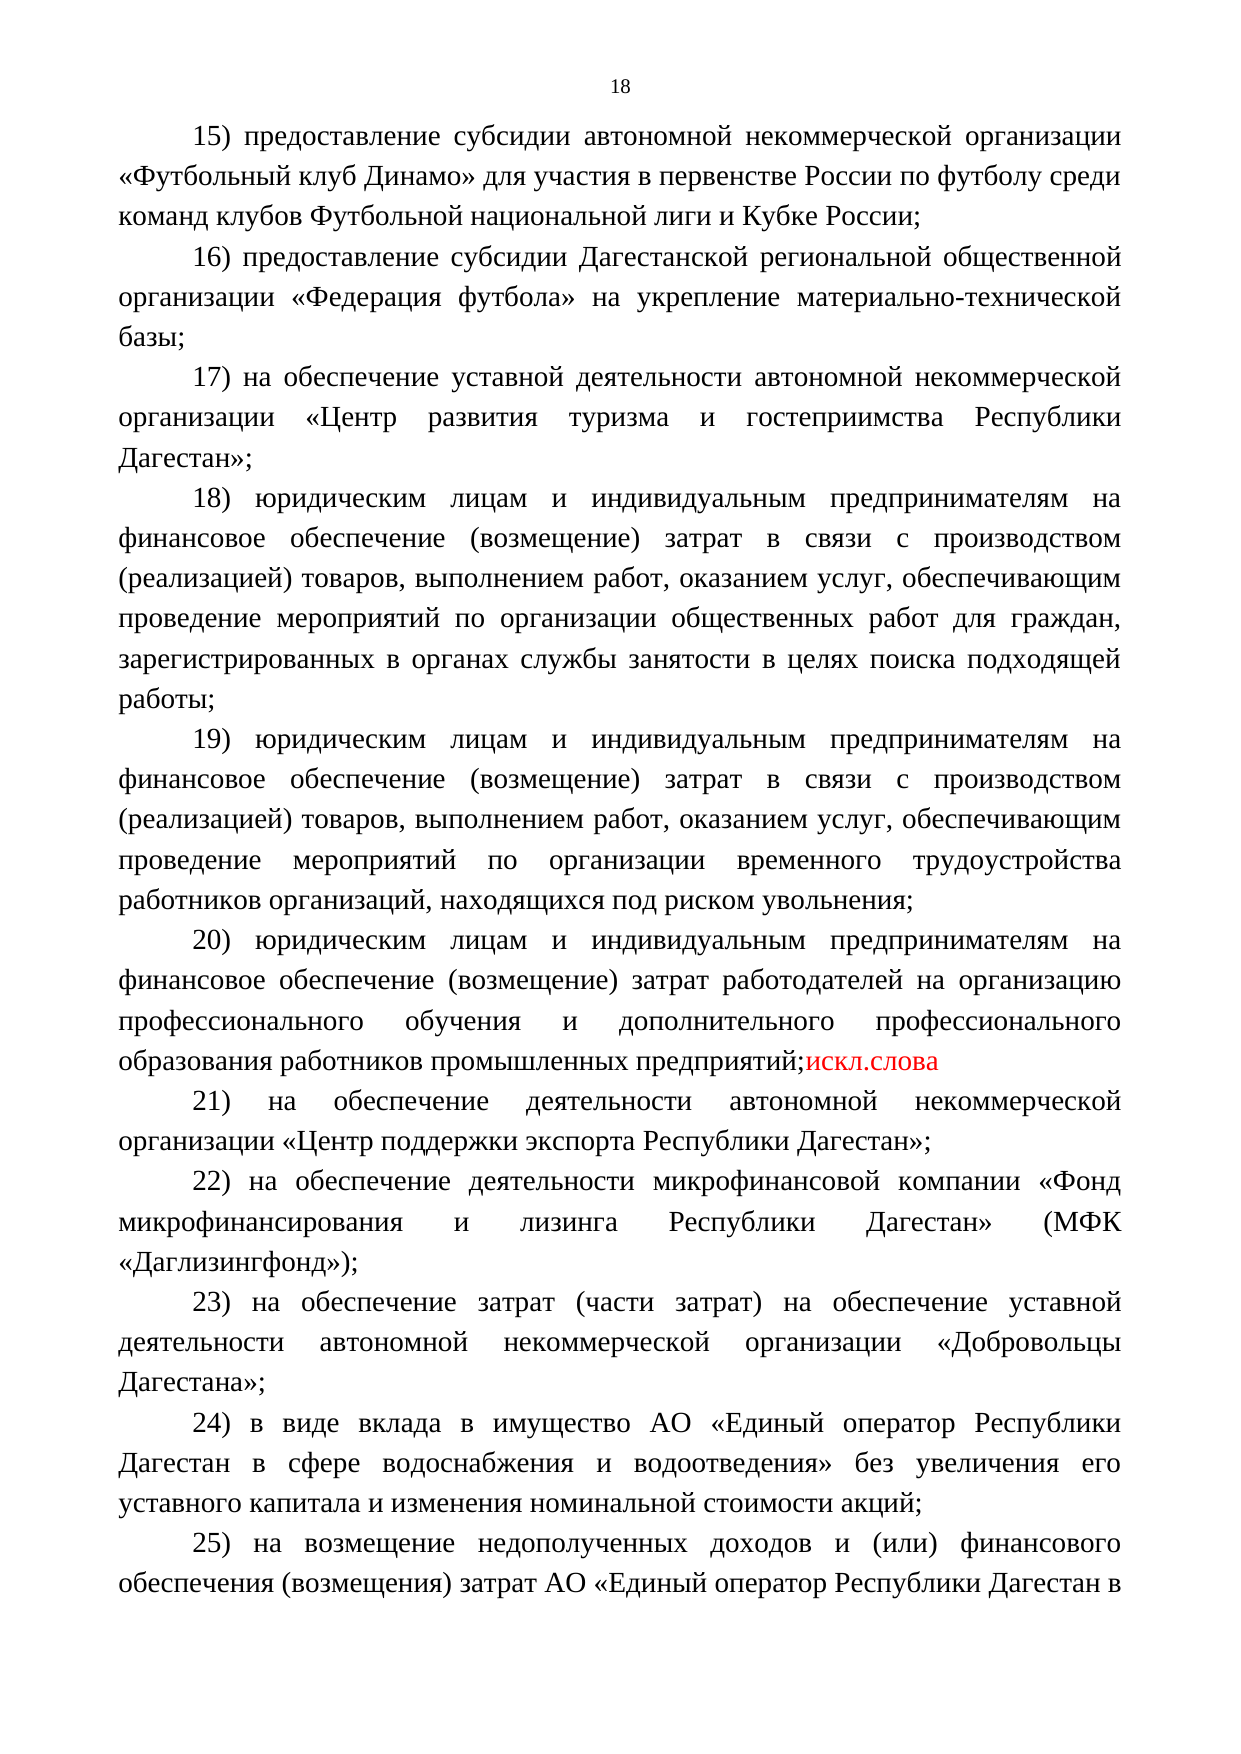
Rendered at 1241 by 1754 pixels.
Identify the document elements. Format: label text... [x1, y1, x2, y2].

text 19) юридическим лицам и индивидуальным предпринимателям на финансовое обеспечение (возмещение) затрат в связи с производством (реализацией) товаров, выполнением работ, оказанием услуг, обеспечивающим проведение мероприятий по организации временного трудоустройства работников организаций, находящихся под риском увольнения; [118, 721, 1122, 916]
title 21) на обеспечение деятельности автономной некоммерческой организации «Центр поддержки экспорта Республики Дагестан»; [118, 1083, 1122, 1157]
title 22) на обеспечение деятельности микрофинансовой компании «Фонд микрофинансирования и лизинга Республики Дагестан» (МФК «Даглизингфонд»); [118, 1163, 1122, 1277]
text 17) на обеспечение уставной деятельности автономной некоммерческой организации «Центр развития туризма и гостеприимства Республики Дагестан»; [118, 359, 1122, 473]
text 24) в виде вклада в имущество АО «Единый оператор Республики Дагестан в сфере водоснабжения и водоотведения» без увеличения его уставного капитала и изменения номинальной стоимости акций; [118, 1405, 1122, 1519]
text 18) юридическим лицам и индивидуальным предпринимателям на финансовое обеспечение (возмещение) затрат в связи с производством (реализацией) товаров, выполнением работ, оказанием услуг, обеспечивающим проведение мероприятий по организации общественных работ для граждан, зарегистрированных в органах службы занятости в целях поиска подходящей работы; [118, 480, 1122, 714]
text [118, 1525, 1122, 1599]
text 20) юридическим лицам и индивидуальным предпринимателям на финансовое обеспечение (возмещение) затрат работодателей на организацию профессионального обучения и дополнительного профессионального образования работников промышленных предприятий;искл.слова [118, 922, 1122, 1076]
text 15) предоставление субсидии автономной некоммерческой организации «Футбольный клуб Динамо» для участия в первенстве России по футболу среди команд клубов Футбольной национальной лиги и Кубке России; [118, 118, 1122, 232]
text 16) предоставление субсидии Дагестанской региональной общественной организации «Федерация футбола» на укрепление материально-технической базы; [118, 239, 1122, 353]
text 23) на обеспечение затрат (части затрат) на обеспечение уставной деятельности автономной некоммерческой организации «Добровольцы Дагестана»; [118, 1284, 1122, 1398]
